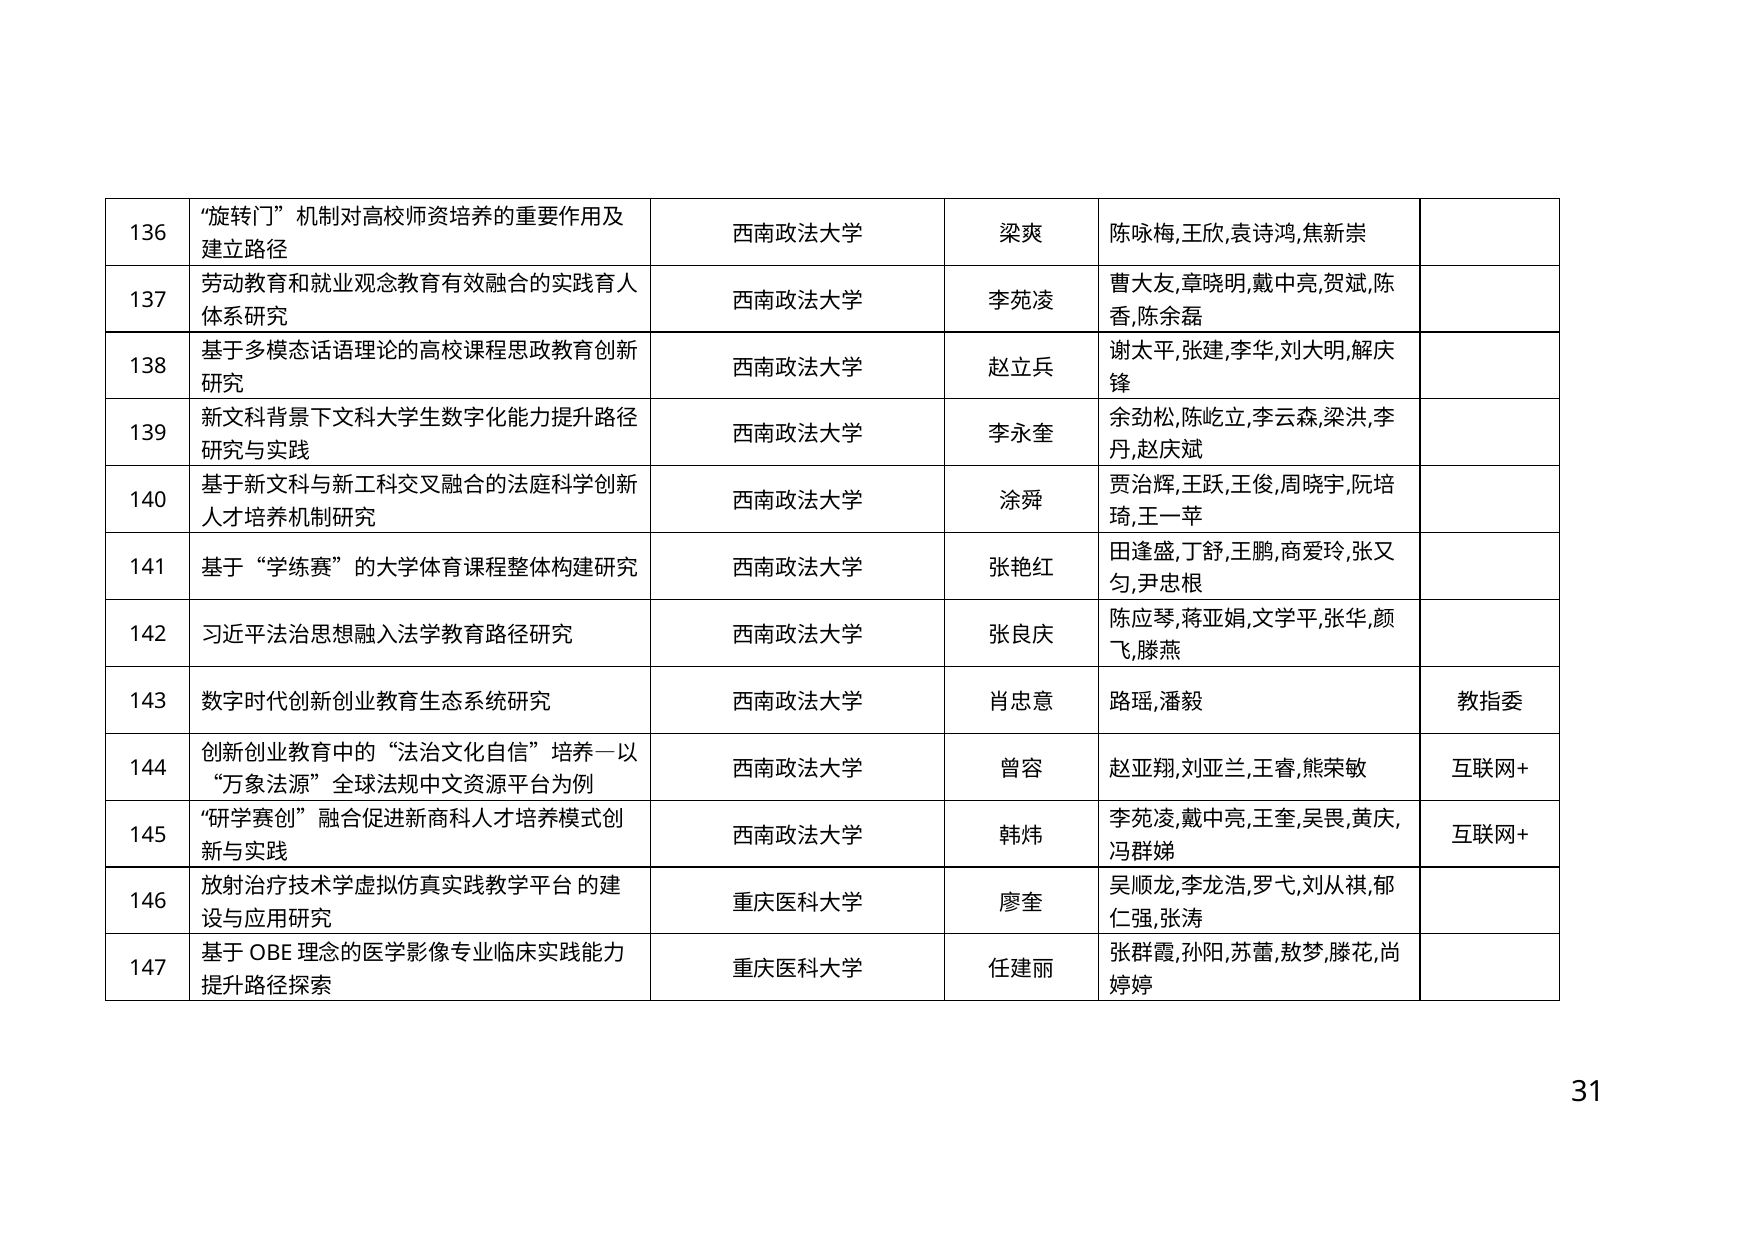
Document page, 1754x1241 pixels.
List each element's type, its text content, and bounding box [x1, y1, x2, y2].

table_cell 谢太平,张建,李华,刘大明,解庆锋 [1099, 333, 1419, 398]
table_cell 西南政法大学 [651, 667, 944, 733]
table_cell “旋转门”机制对高校师资培养的重要作用及建立路径 [190, 199, 650, 264]
table_cell 基于“学练赛”的大学体育课程整体构建研究 [190, 533, 650, 599]
table_cell 韩炜 [945, 801, 1098, 866]
table_cell [1421, 600, 1559, 666]
table_cell 140 [106, 466, 189, 532]
table_cell 147 [106, 934, 189, 1000]
table_cell 廖奎 [945, 868, 1098, 933]
table_cell 重庆医科大学 [651, 934, 944, 1000]
table_cell 李永奎 [945, 399, 1098, 465]
table_cell 肖忠意 [945, 667, 1098, 733]
table_cell 放射治疗技术学虚拟仿真实践教学平台 的建设与应用研究 [190, 868, 650, 933]
table_cell 重庆医科大学 [651, 868, 944, 933]
table_cell 144 [106, 734, 189, 799]
table_cell 互联网+ [1421, 801, 1559, 866]
table_cell 互联网+ [1421, 734, 1559, 799]
table_cell 142 [106, 600, 189, 666]
table_cell 曾容 [945, 734, 1098, 799]
table_cell 李苑凌,戴中亮,王奎,吴畏,黄庆,冯群娣 [1099, 801, 1419, 866]
table_cell [1421, 934, 1559, 1000]
table_cell 余劲松,陈屹立,李云森,梁洪,李丹,赵庆斌 [1099, 399, 1419, 465]
table_cell 145 [106, 801, 189, 866]
table_cell 陈咏梅,王欣,袁诗鸿,焦新崇 [1099, 199, 1419, 264]
table_cell 139 [106, 399, 189, 465]
table_cell 习近平法治思想融入法学教育路径研究 [190, 600, 650, 666]
table_cell [1421, 333, 1559, 398]
table_cell [1421, 868, 1559, 933]
table_cell 创新创业教育中的“法治文化自信”培养—以“万象法源”全球法规中文资源平台为例 [190, 734, 650, 799]
table_cell 涂舜 [945, 466, 1098, 532]
table_cell [1421, 266, 1559, 331]
table_cell 教指委 [1421, 667, 1559, 733]
table_cell 路瑶,潘毅 [1099, 667, 1419, 733]
table_cell 136 [106, 199, 189, 264]
table_cell 西南政法大学 [651, 266, 944, 331]
table_cell 新文科背景下文科大学生数字化能力提升路径研究与实践 [190, 399, 650, 465]
table_cell 西南政法大学 [651, 600, 944, 666]
table_cell 田逢盛,丁舒,王鹏,商爱玲,张又匀,尹忠根 [1099, 533, 1419, 599]
table_cell 137 [106, 266, 189, 331]
table_cell 数字时代创新创业教育生态系统研究 [190, 667, 650, 733]
table_cell 吴顺龙,李龙浩,罗弋,刘从祺,郁仁强,张涛 [1099, 868, 1419, 933]
table_cell 梁爽 [945, 199, 1098, 264]
table_cell 西南政法大学 [651, 333, 944, 398]
table_cell 西南政法大学 [651, 199, 944, 264]
table_cell 曹大友,章晓明,戴中亮,贺斌,陈香,陈余磊 [1099, 266, 1419, 331]
table_cell 146 [106, 868, 189, 933]
table_cell [1421, 466, 1559, 532]
table_cell 138 [106, 333, 189, 398]
table_cell 张群霞,孙阳,苏蕾,敖梦,滕花,尚婷婷 [1099, 934, 1419, 1000]
table_cell 陈应琴,蒋亚娟,文学平,张华,颜飞,滕燕 [1099, 600, 1419, 666]
table_cell 西南政法大学 [651, 466, 944, 532]
table_cell 赵亚翔,刘亚兰,王睿,熊荣敏 [1099, 734, 1419, 799]
table_cell 基于新文科与新工科交叉融合的法庭科学创新人才培养机制研究 [190, 466, 650, 532]
table_cell 基于多模态话语理论的高校课程思政教育创新研究 [190, 333, 650, 398]
table_cell 贾治辉,王跃,王俊,周晓宇,阮培琦,王一苹 [1099, 466, 1419, 532]
table_cell 基于OBE理念的医学影像专业临床实践能力提升路径探索 [190, 934, 650, 1000]
table_cell 张艳红 [945, 533, 1098, 599]
table_cell 任建丽 [945, 934, 1098, 1000]
table_cell 劳动教育和就业观念教育有效融合的实践育人体系研究 [190, 266, 650, 331]
table_cell [1421, 199, 1559, 264]
table_cell “研学赛创”融合促进新商科人才培养模式创新与实践 [190, 801, 650, 866]
table_cell 西南政法大学 [651, 801, 944, 866]
table_cell 张良庆 [945, 600, 1098, 666]
table_cell 141 [106, 533, 189, 599]
table_cell 李苑凌 [945, 266, 1098, 331]
table_cell 143 [106, 667, 189, 733]
table_cell [1421, 533, 1559, 599]
table_cell 西南政法大学 [651, 533, 944, 599]
table_cell [1421, 399, 1559, 465]
table_cell 西南政法大学 [651, 734, 944, 799]
table_cell 西南政法大学 [651, 399, 944, 465]
table_cell 赵立兵 [945, 333, 1098, 398]
